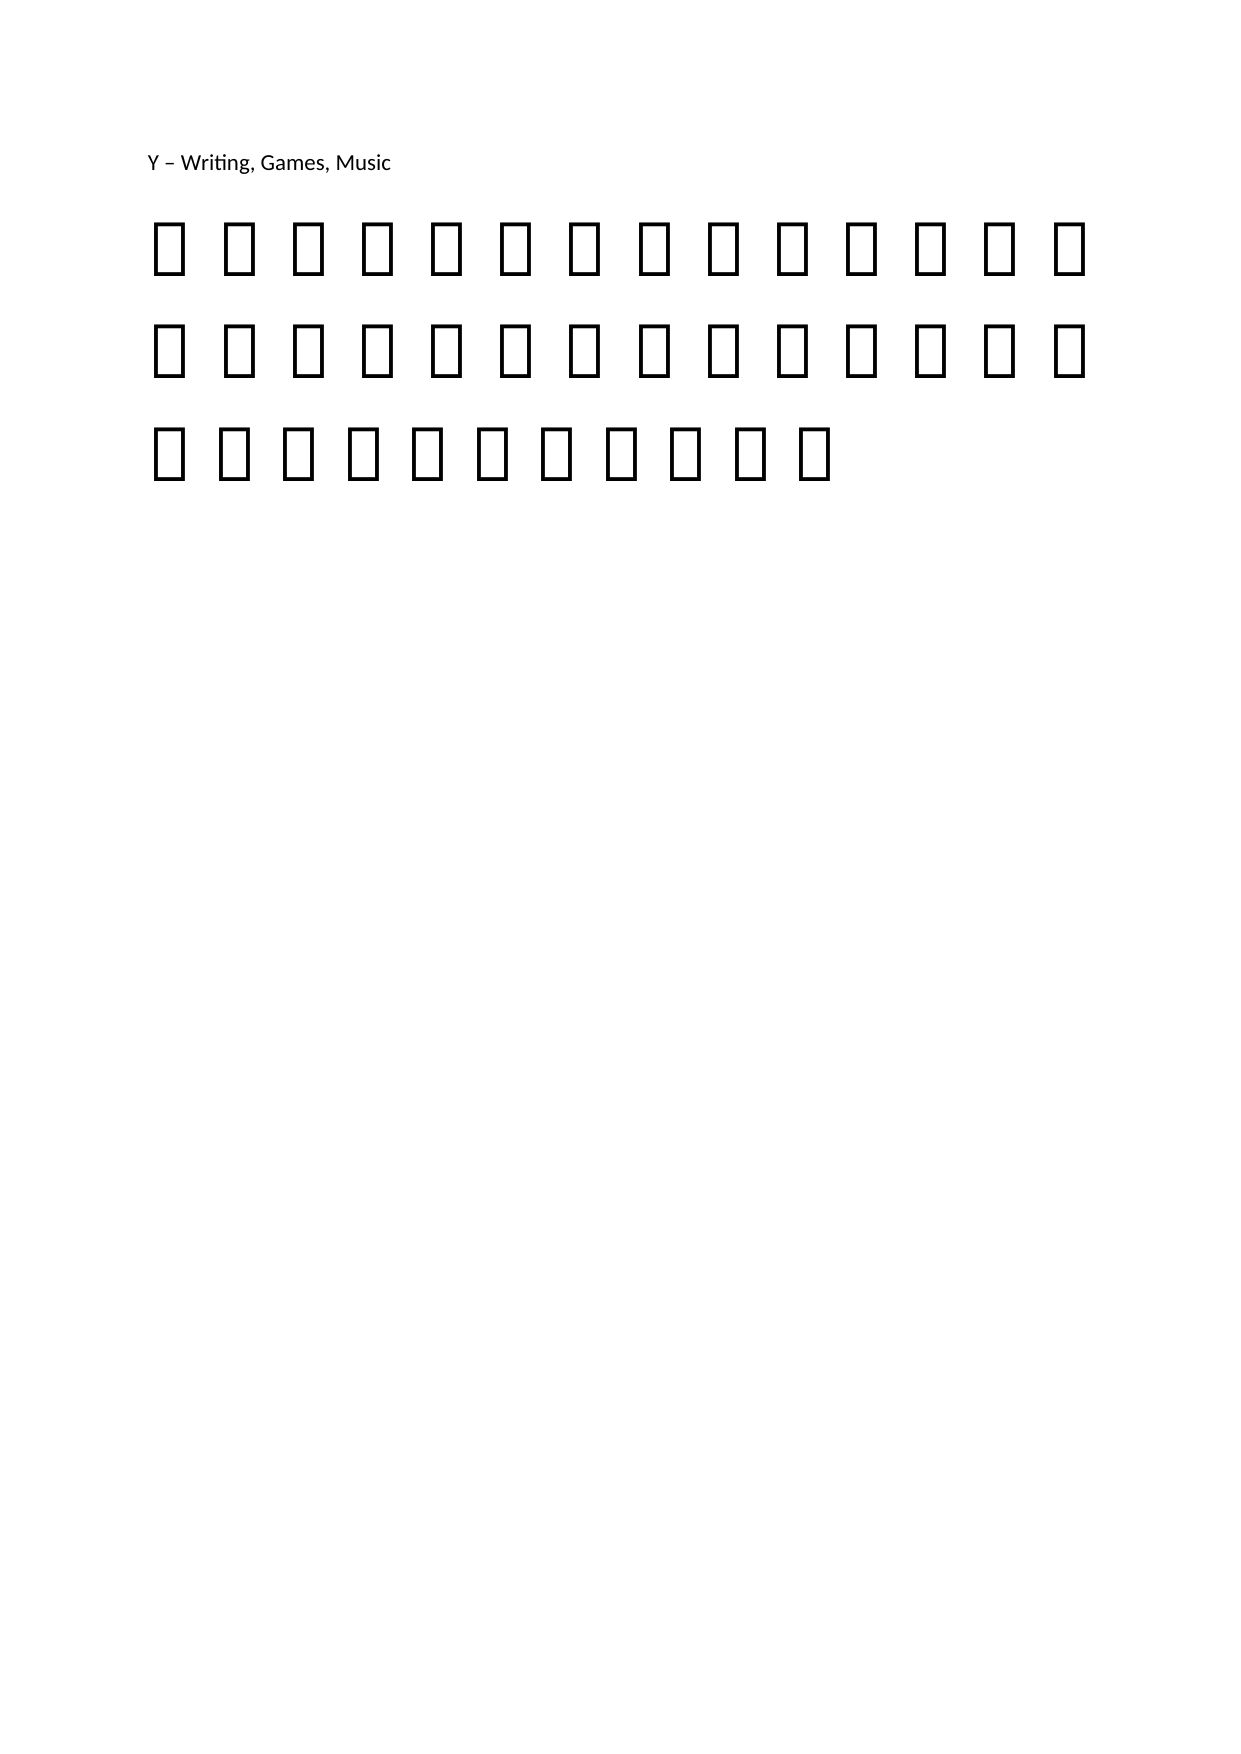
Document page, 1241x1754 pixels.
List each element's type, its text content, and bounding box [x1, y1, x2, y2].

text Y – Writing, Games, Music [148, 148, 1092, 176]
text 󴩢 󴩣 󴩤 󴩥 󴩦 󴩧 󴩨 󴩩 󴩪 󴩫 󴩬 󴩭 󴩮 󴩯 󴩰 󴩱 󴩲 󴩳 󴩴 󴩵 󴩶 󴩷 󴩸 󴩹 󴩺 󴩻 󴩼 󴩽 󴩾 󴩿 󴪀 󴪁 󴪂 󴪃 󴪄 󴪅 󴪆 󴪇 󴪈 [148, 197, 1092, 503]
